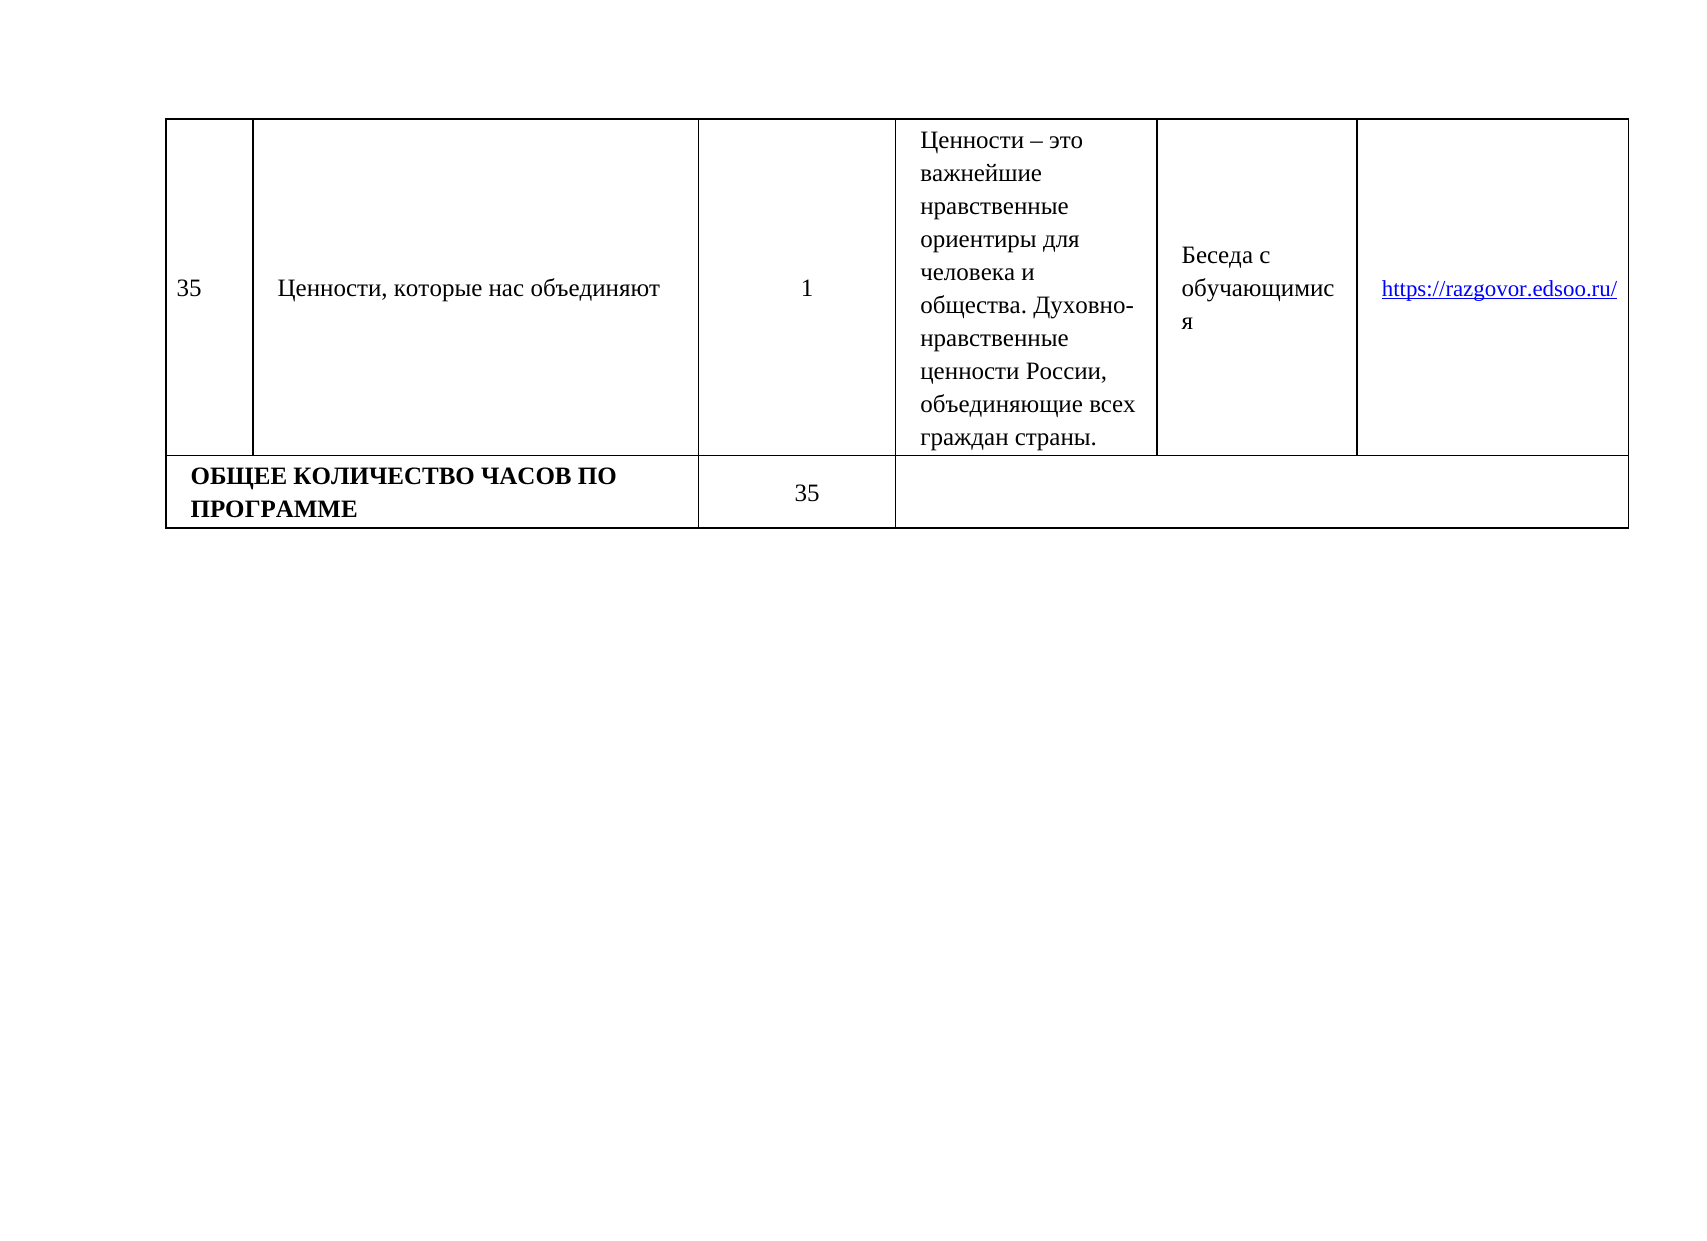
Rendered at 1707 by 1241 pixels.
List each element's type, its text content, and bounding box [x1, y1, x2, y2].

table_cell Ценности – это важнейшие нравственные ориентиры для человека и общества. Духовно-нравственные ценности России, объединяющие всех граждан страны. [896, 120, 1156, 455]
table_cell 35 [699, 456, 895, 527]
table_cell 1 [699, 120, 895, 455]
table_cell Ценности, которые нас объединяют [254, 120, 698, 455]
table_cell 35 [167, 120, 252, 455]
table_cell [1358, 120, 1628, 455]
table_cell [1158, 120, 1356, 455]
table_cell ОБЩЕЕ КОЛИЧЕСТВО ЧАСОВ ПО ПРОГРАММЕ [167, 456, 698, 527]
table_cell [896, 456, 1628, 527]
